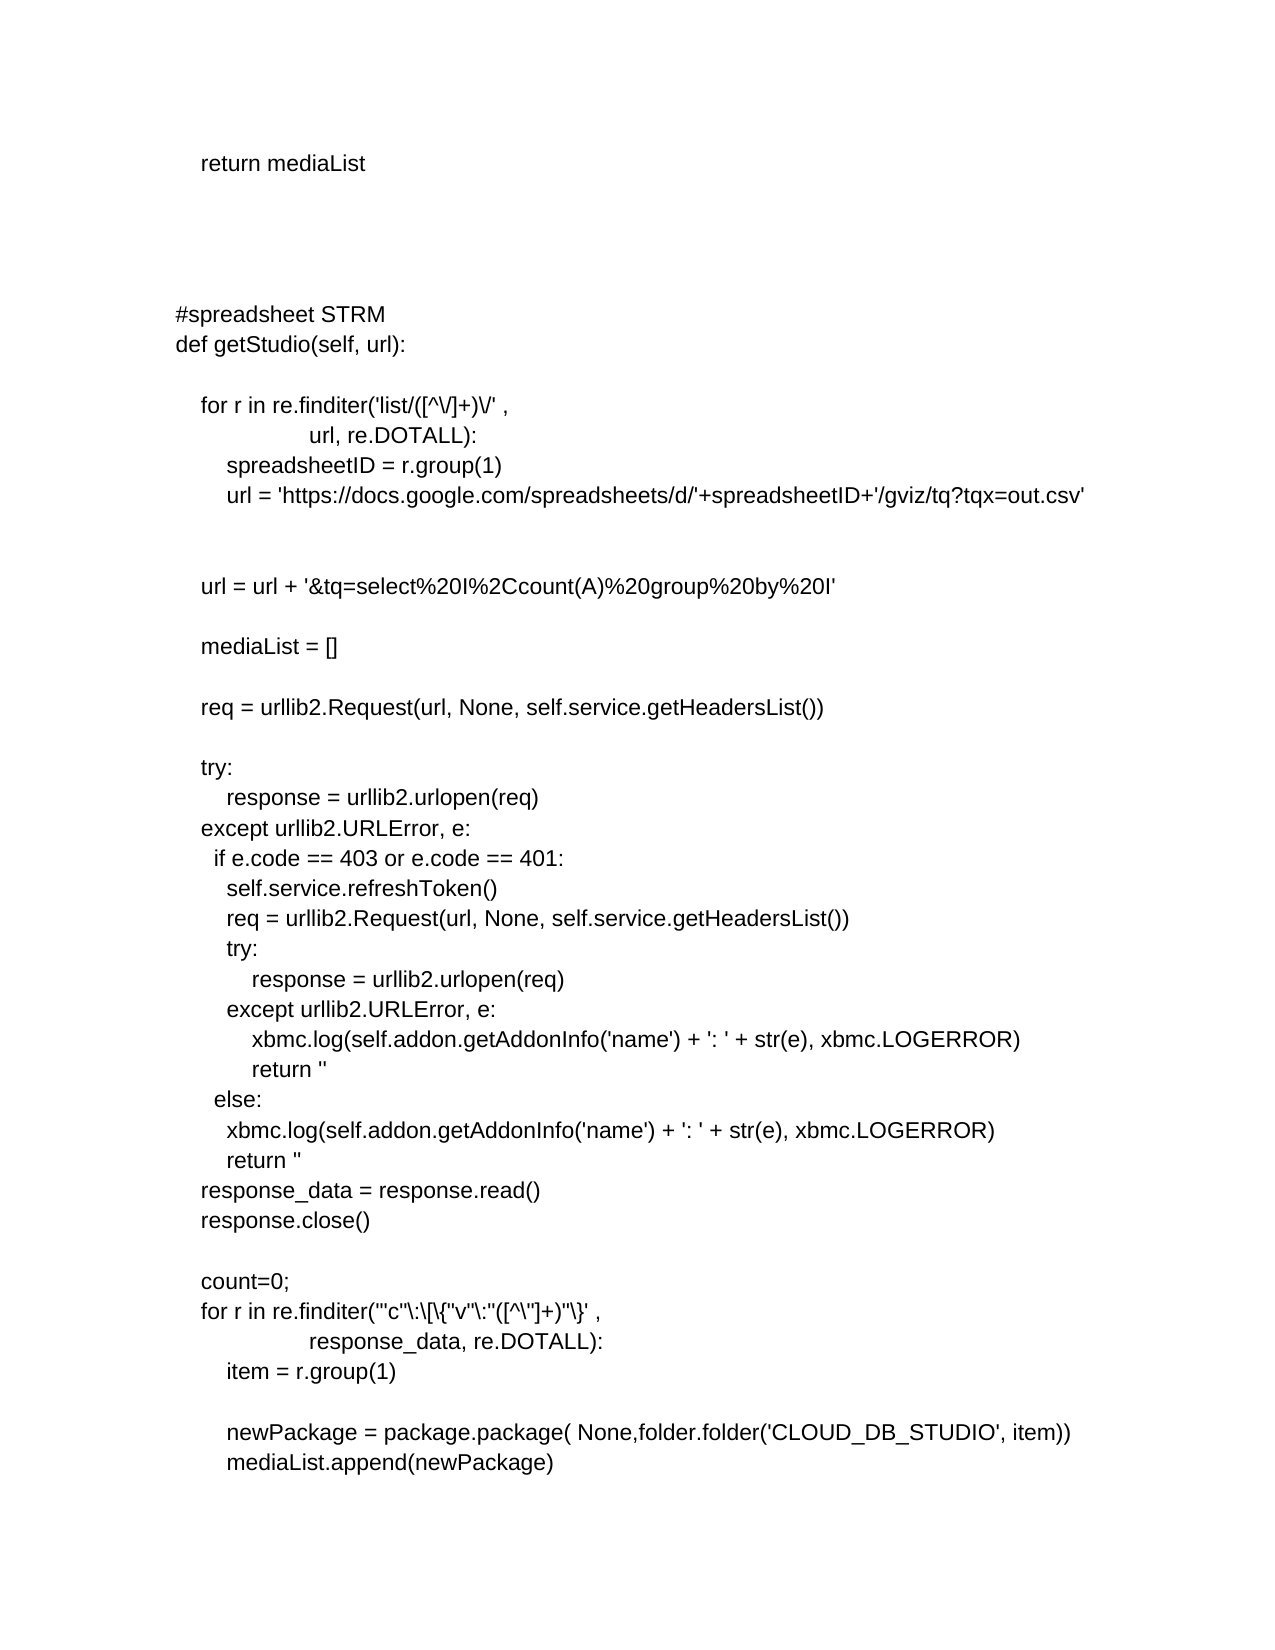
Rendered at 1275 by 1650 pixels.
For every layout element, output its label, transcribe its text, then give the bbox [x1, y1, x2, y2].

text try: [150, 935, 1125, 962]
text mediaList.append(newPackage) [150, 1449, 1125, 1475]
text xbmc.log(self.addon.getAddonInfo('name') + ': ' + str(e), xbmc.LOGERROR) [150, 1026, 1125, 1052]
text req = urllib2.Request(url, None, self.service.getHeadersList()) [150, 694, 1125, 720]
text url = 'https://docs.google.com/spreadsheets/d/'+spreadsheetID+'/gviz/tq?tqx=out.csv' [150, 482, 1125, 509]
text xbmc.log(self.addon.getAddonInfo('name') + ': ' + str(e), xbmc.LOGERROR) [150, 1117, 1125, 1143]
text else: [150, 1086, 1125, 1113]
text mediaList = [] [150, 633, 1125, 660]
text item = r.group(1) [150, 1358, 1125, 1385]
text for r in re.finditer('list/([^\/]+)\/' , [150, 392, 1125, 418]
text return '' [150, 1056, 1125, 1083]
text if e.code == 403 or e.code == 401: [150, 845, 1125, 871]
text response = urllib2.urlopen(req) [150, 966, 1125, 992]
text response_data = response.read() [150, 1177, 1125, 1203]
text newPackage = package.package( None,folder.folder('CLOUD_DB_STUDIO', item)) [150, 1419, 1125, 1445]
text #spreadsheet STRM [150, 301, 1125, 327]
text except urllib2.URLError, e: [150, 996, 1125, 1022]
text def getStudio(self, url): [150, 331, 1125, 358]
text return '' [150, 1147, 1125, 1173]
text response_data, re.DOTALL): [150, 1328, 1125, 1354]
text return mediaList [150, 150, 1125, 176]
text try: [150, 754, 1125, 781]
text self.service.refreshToken() [150, 875, 1125, 901]
text url = url + '&tq=select%20I%2Ccount(A)%20group%20by%20I' [150, 573, 1125, 599]
text count=0; [150, 1268, 1125, 1294]
text spreadsheetID = r.group(1) [150, 452, 1125, 478]
text for r in re.finditer('"c"\:\[\{"v"\:"([^\"]+)"\}' , [150, 1298, 1125, 1324]
text response.close() [150, 1207, 1125, 1234]
text except urllib2.URLError, e: [150, 814, 1125, 841]
text response = urllib2.urlopen(req) [150, 784, 1125, 811]
text url, re.DOTALL): [150, 422, 1125, 448]
text req = urllib2.Request(url, None, self.service.getHeadersList()) [150, 905, 1125, 932]
